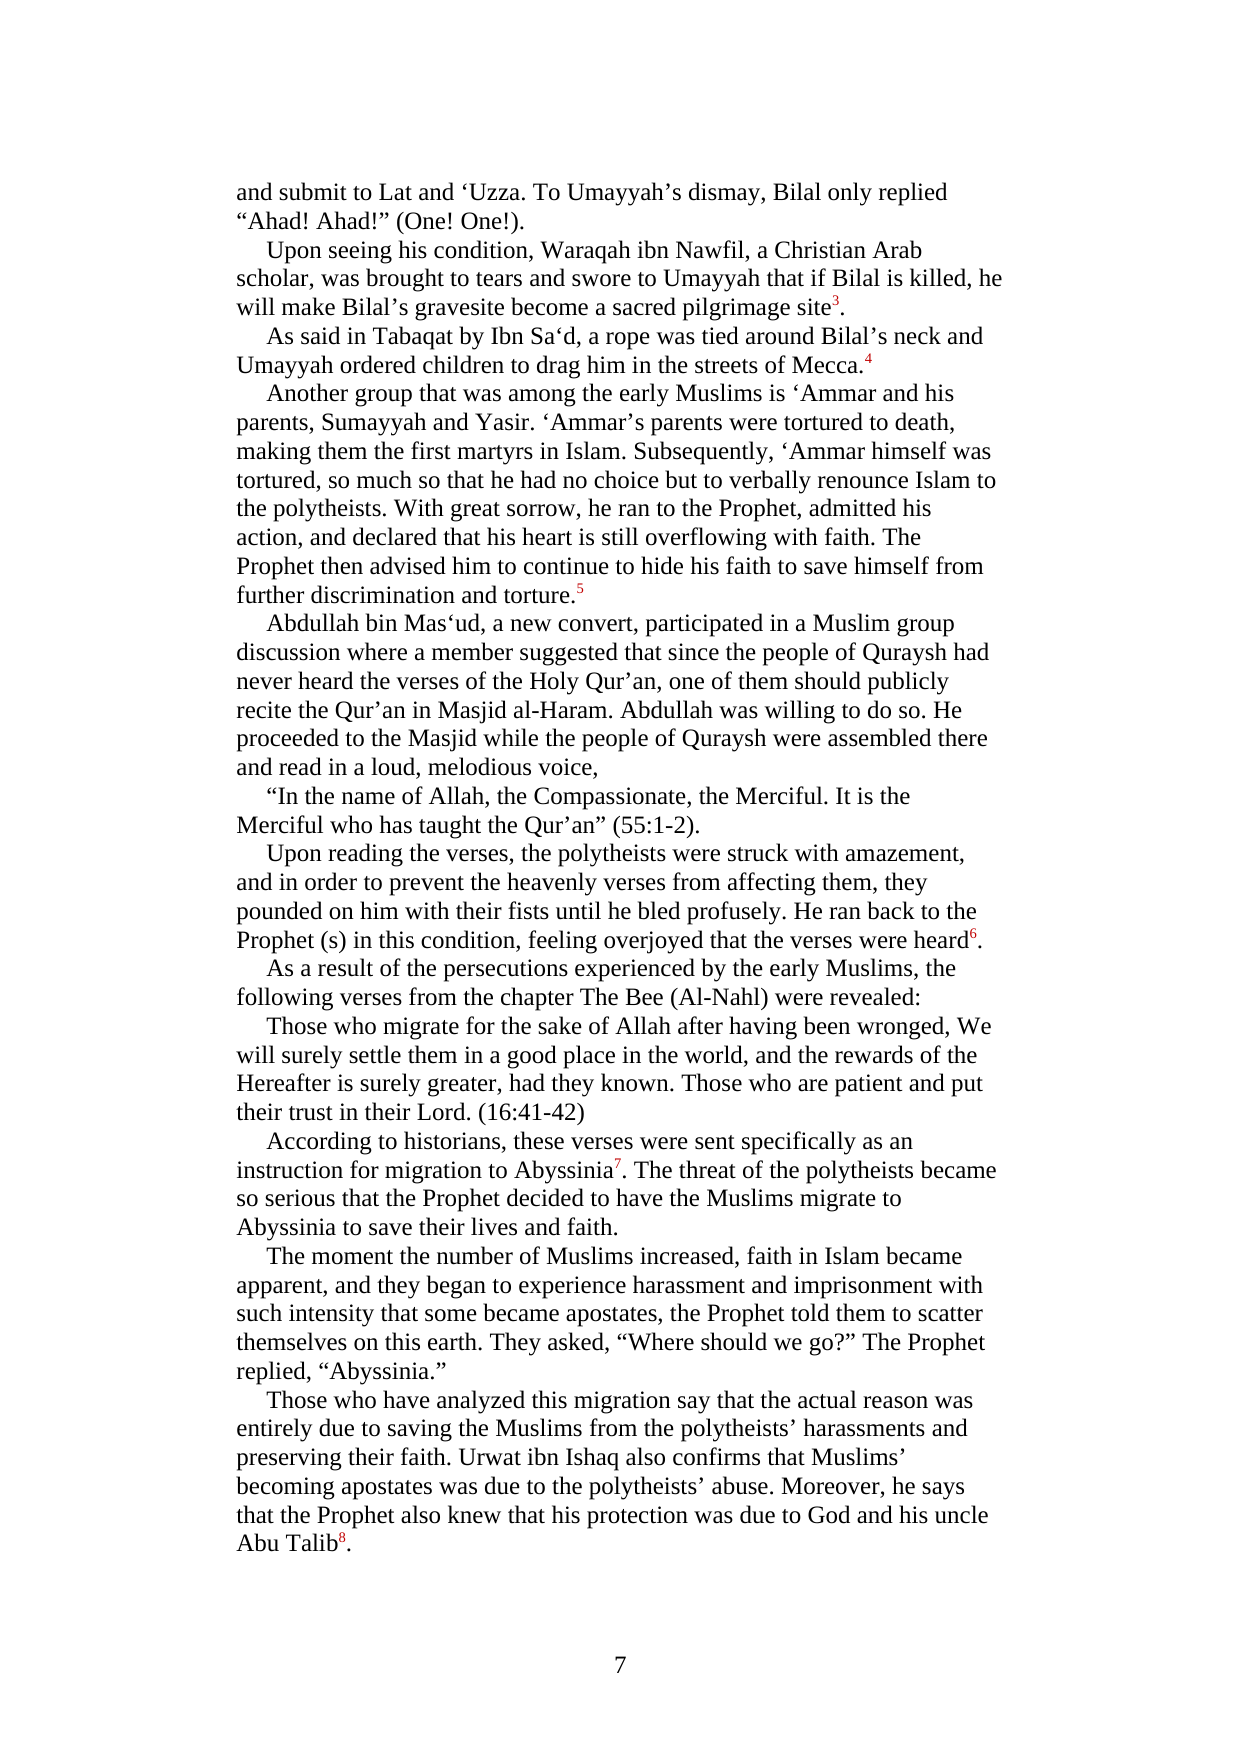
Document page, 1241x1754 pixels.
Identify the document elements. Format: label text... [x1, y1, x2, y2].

text Those who migrate for the sake of Allah after having been wronged, We will surely settle them in a good place in the world, and the rewards of the Hereafter is surely greater, had they known. Those who are patient and put their trust in their Lord. (16:41-42) [236, 1011, 1004, 1126]
text As said in Tabaqat by Ibn Sa‘d, a rope was tied around Bilal’s neck and Umayyah ordered children to drag him in the streets of Mecca.4 [236, 321, 1004, 378]
text According to historians, these verses were sent specifically as an instruction for migration to Abyssinia7. The threat of the polytheists became so serious that the Prophet decided to have the Muslims migrate to Abyssinia to save their lives and faith. [236, 1126, 1004, 1241]
text Upon reading the verses, the polytheists were struck with amazement, and in order to prevent the heavenly verses from affecting them, they pounded on him with their fists until he bled profusely. He ran back to the Prophet (s) in this condition, feeling overjoyed that the verses were heard6. [236, 838, 1004, 953]
text Those who have analyzed this migration say that the actual reason was entirely due to saving the Muslims from the polytheists’ harassments and preserving their faith. Urwat ibn Ishaq also confirms that Muslims’ becoming apostates was due to the polytheists’ abuse. Moreover, he says that the Prophet also knew that his protection was due to God and his uncle Abu Talib8. [236, 1385, 1004, 1557]
text Another group that was among the early Muslims is ‘Ammar and his parents, Sumayyah and Yasir. ‘Ammar’s parents were tortured to death, making them the first martyrs in Islam. Subsequently, ‘Ammar himself was tortured, so much so that he had no choice but to verbally renounce Islam to the polytheists. With great sorrow, he ran to the Prophet, admitted his action, and declared that his heart is still overflowing with faith. The Prophet then advised him to continue to hide his faith to save himself from further discrimination and torture.5 [236, 378, 1004, 608]
text The moment the number of Muslims increased, faith in Islam became apparent, and they began to experience harassment and imprisonment with such intensity that some became apostates, the Prophet told them to scatter themselves on this earth. They asked, “Where should we go?” The Prophet replied, “Abyssinia.” [236, 1241, 1004, 1385]
text Upon seeing his condition, Waraqah ibn Nawfil, a Christian Arab scholar, was brought to tears and swore to Umayyah that if Bilal is killed, he will make Bilal’s gravesite become a sacred pilgrimage site3. [236, 235, 1004, 321]
text As a result of the persecutions experienced by the early Muslims, the following verses from the chapter The Bee (Al-Nahl) were revealed: [236, 953, 1004, 1011]
text Abdullah bin Mas‘ud, a new convert, participated in a Muslim group discussion where a member suggested that since the people of Quraysh had never heard the verses of the Holy Qur’an, one of them should publicly recite the Qur’an in Masjid al-Haram. Abdullah was willing to do so. He proceeded to the Masjid while the people of Quraysh were assembled there and read in a loud, melodious voice, [236, 608, 1004, 781]
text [236, 177, 1004, 235]
text “In the name of Allah, the Compassionate, the Merciful. It is the Merciful who has taught the Qur’an” (55:1-2). [236, 781, 1004, 838]
